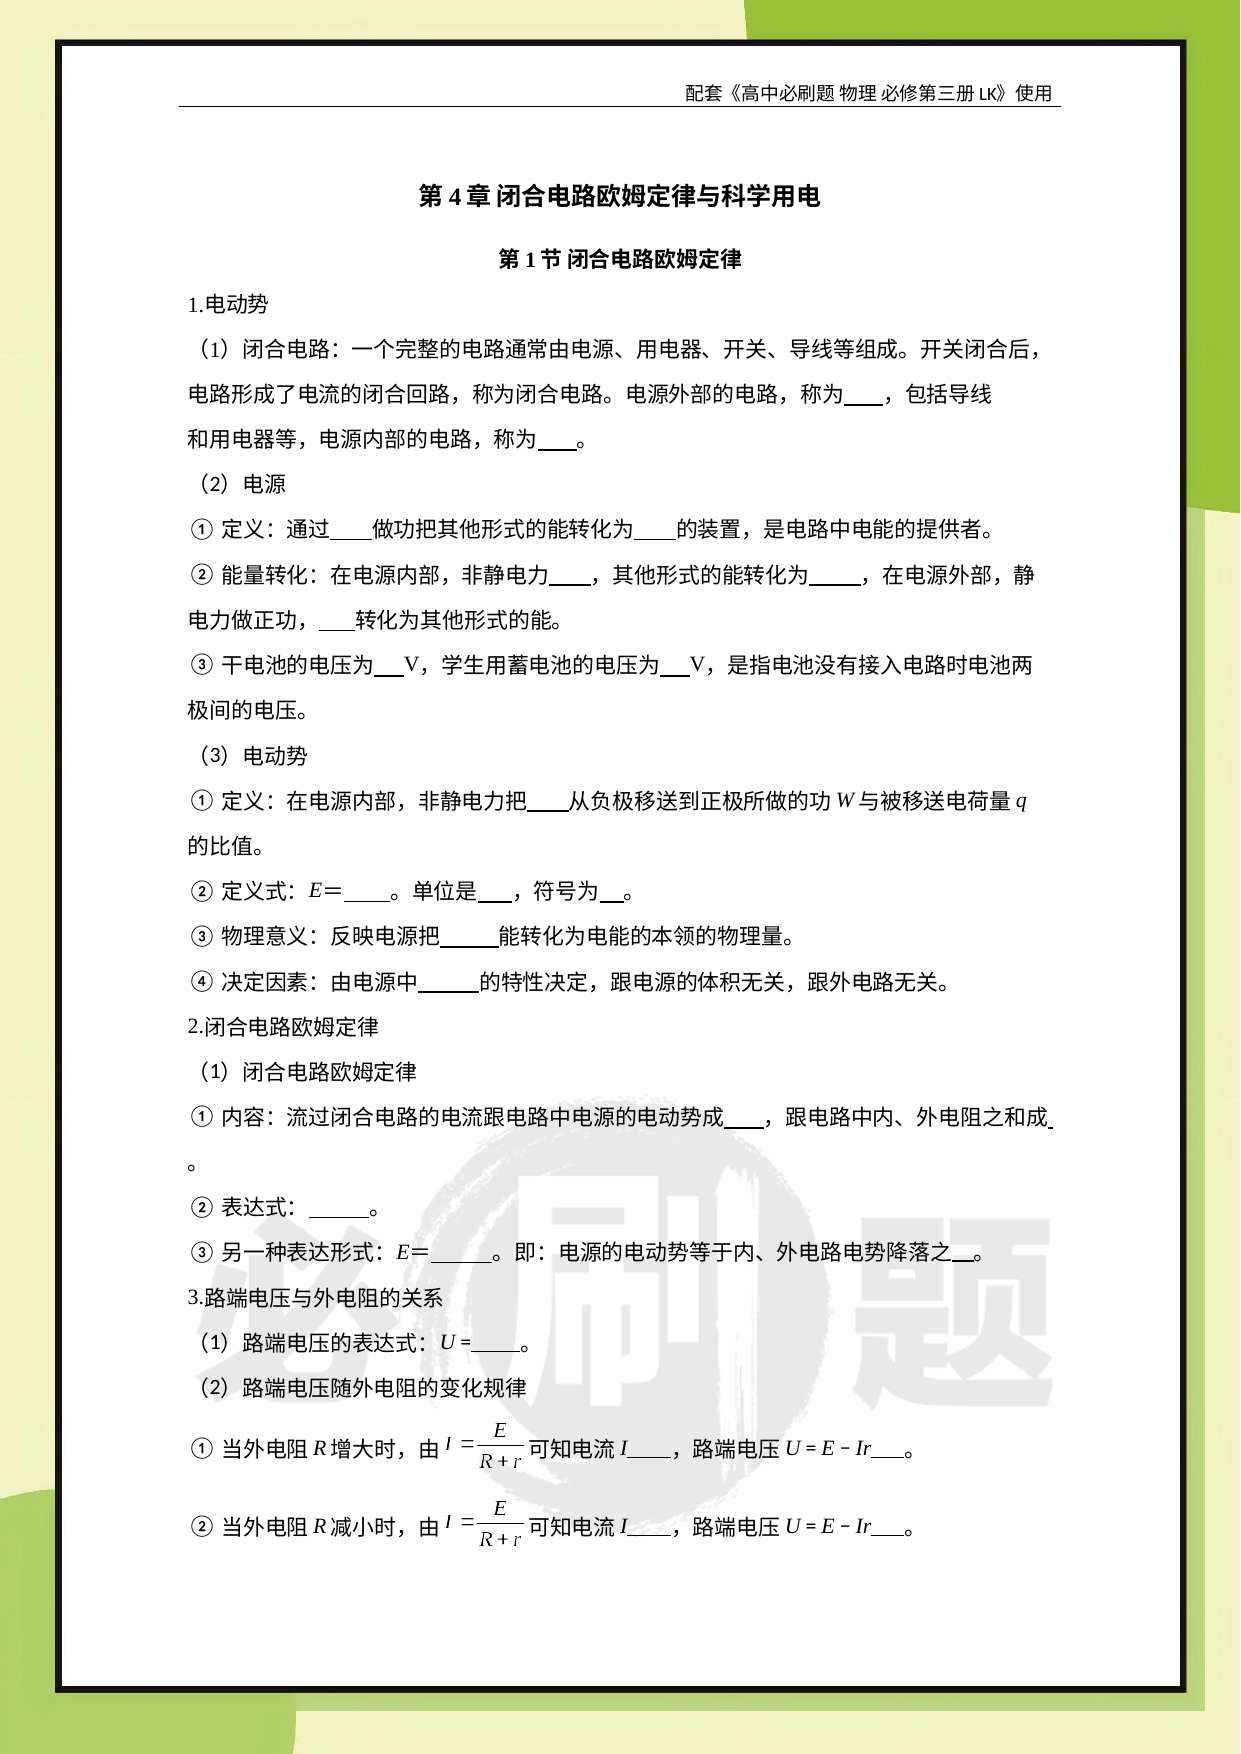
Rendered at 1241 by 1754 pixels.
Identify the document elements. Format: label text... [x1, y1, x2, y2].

text 和用电器等，电源内部的电路，称为 。 [187, 422, 1053, 454]
text ②能量转化：在电源内部，非静电力 ，其他形式的能转化为 ，在电源外部，静电力做正功， 转化为其他形式的能。 [187, 557, 1053, 635]
text 2.闭合电路欧姆定律 [187, 1009, 1053, 1042]
text ③物理意义：反映电源把 能转化为电能的本领的物理量。 [187, 919, 1053, 951]
text （1）闭合电路欧姆定律 [187, 1054, 1053, 1087]
text ①定义：在电源内部，非静电力把 从负极移送到正极所做的功W与被移送电荷量q的比值。 [187, 783, 1053, 861]
picture [0, 0, 1241, 1754]
text ①当外电阻R增大时，由可知电流I ，路端电压U = E − Ir 。 [187, 1415, 1053, 1480]
text （1）闭合电路：一个完整的电路通常由电源、用电器、开关、导线等组成。开关闭合后， [187, 332, 1053, 364]
text 1.电动势 [187, 287, 1053, 319]
text ②表达式： 。 [187, 1190, 1053, 1222]
text （1）路端电压的表达式：U = 。 [187, 1325, 1053, 1358]
text 第1节 闭合电路欧姆定律 [187, 241, 1053, 274]
text 第4章 闭合电路欧姆定律与科学用电 [187, 162, 1053, 227]
text 电路形成了电流的闭合回路，称为闭合电路。电源外部的电路，称为 ，包括导线 [187, 377, 1053, 409]
text 3.路端电压与外电阻的关系 [187, 1280, 1053, 1313]
text （2）路端电压随外电阻的变化规律 [187, 1370, 1053, 1403]
text ④决定因素：由电源中 的特性决定，跟电源的体积无关，跟外电路无关。 [187, 964, 1053, 997]
text ②定义式：E＝ 。单位是 ，符号为 。 [187, 874, 1053, 906]
text （3）电动势 [187, 738, 1053, 771]
text ②当外电阻R减小时，由可知电流I ，路端电压U = E − Ir 。 [187, 1493, 1053, 1558]
text ③干电池的电压为 V，学生用蓄电池的电压为 V，是指电池没有接入电路时电池两极间的电压。 [187, 648, 1053, 726]
text （2）电源 [187, 467, 1053, 499]
text ①内容：流过闭合电路的电流跟电路中电源的电动势成 ，跟电路中内、外电阻之和成 。 [187, 1099, 1053, 1177]
text ③另一种表达形式：E＝ 。即：电源的电动势等于内、外电路电势降落之 。 [187, 1235, 1053, 1267]
text ①定义：通过 做功把其他形式的能转化为 的装置，是电路中电能的提供者。 [187, 512, 1053, 544]
